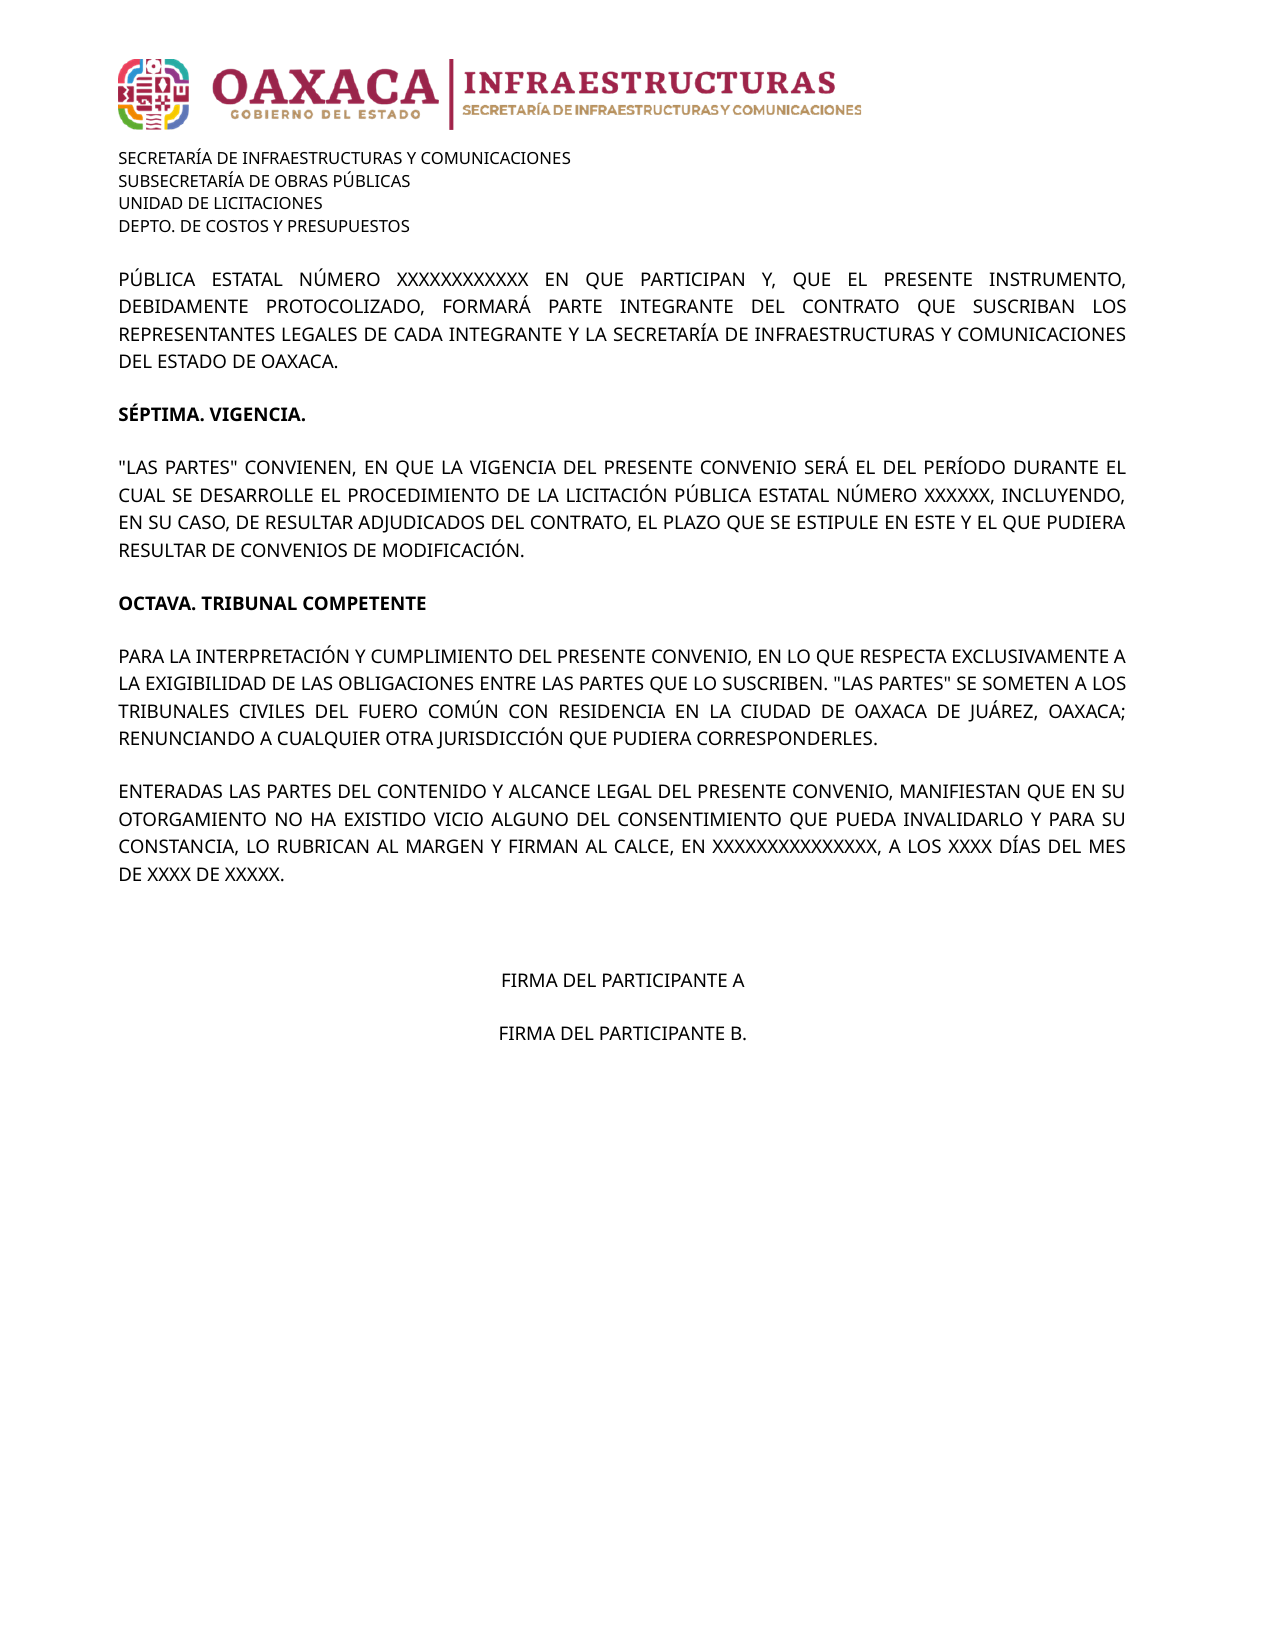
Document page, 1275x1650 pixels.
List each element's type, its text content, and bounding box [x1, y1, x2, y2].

text "LAS PARTES" CONVIENEN, EN QUE LA VIGENCIA DEL PRESENTE CONVENIO SERÁ EL DEL PERÍODO DURANTE EL CUAL SE DESARROLLE EL PROCEDIMIENTO DE LA LICITACIÓN PÚBLICA ESTATAL NÚMERO XXXXXX, INCLUYENDO, EN SU CASO, DE RESULTAR ADJUDICADOS DEL CONTRATO, EL PLAZO QUE SE ESTIPULE EN ESTE Y EL QUE PUDIERA RESULTAR DE CONVENIOS DE MODIFICACIÓN. [118, 454, 1127, 562]
text SÉPTIMA. VIGENCIA. [118, 401, 1127, 427]
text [118, 266, 1127, 374]
text FIRMA DEL PARTICIPANTE B. [118, 1020, 1127, 1046]
text OCTAVA. TRIBUNAL COMPETENTE [118, 590, 1127, 615]
text PARA LA INTERPRETACIÓN Y CUMPLIMIENTO DEL PRESENTE CONVENIO, EN LO QUE RESPECTA EXCLUSIVAMENTE A LA EXIGIBILIDAD DE LAS OBLIGACIONES ENTRE LAS PARTES QUE LO SUSCRIBEN. "LAS PARTES" SE SOMETEN A LOS TRIBUNALES CIVILES DEL FUERO COMÚN CON RESIDENCIA EN LA CIUDAD DE OAXACA DE JUÁREZ, OAXACA; RENUNCIANDO A CUALQUIER OTRA JURISDICCIÓN QUE PUDIERA CORRESPONDERLES. [118, 643, 1127, 751]
picture [118, 59, 862, 130]
text ENTERADAS LAS PARTES DEL CONTENIDO Y ALCANCE LEGAL DEL PRESENTE CONVENIO, MANIFIESTAN QUE EN SU OTORGAMIENTO NO HA EXISTIDO VICIO ALGUNO DEL CONSENTIMIENTO QUE PUEDA INVALIDARLO Y PARA SU CONSTANCIA, LO RUBRICAN AL MARGEN Y FIRMAN AL CALCE, EN XXXXXXXXXXXXXXX, A LOS XXXX DÍAS DEL MES DE XXXX DE XXXXX. [118, 778, 1127, 886]
text FIRMA DEL PARTICIPANTE A [118, 967, 1127, 992]
